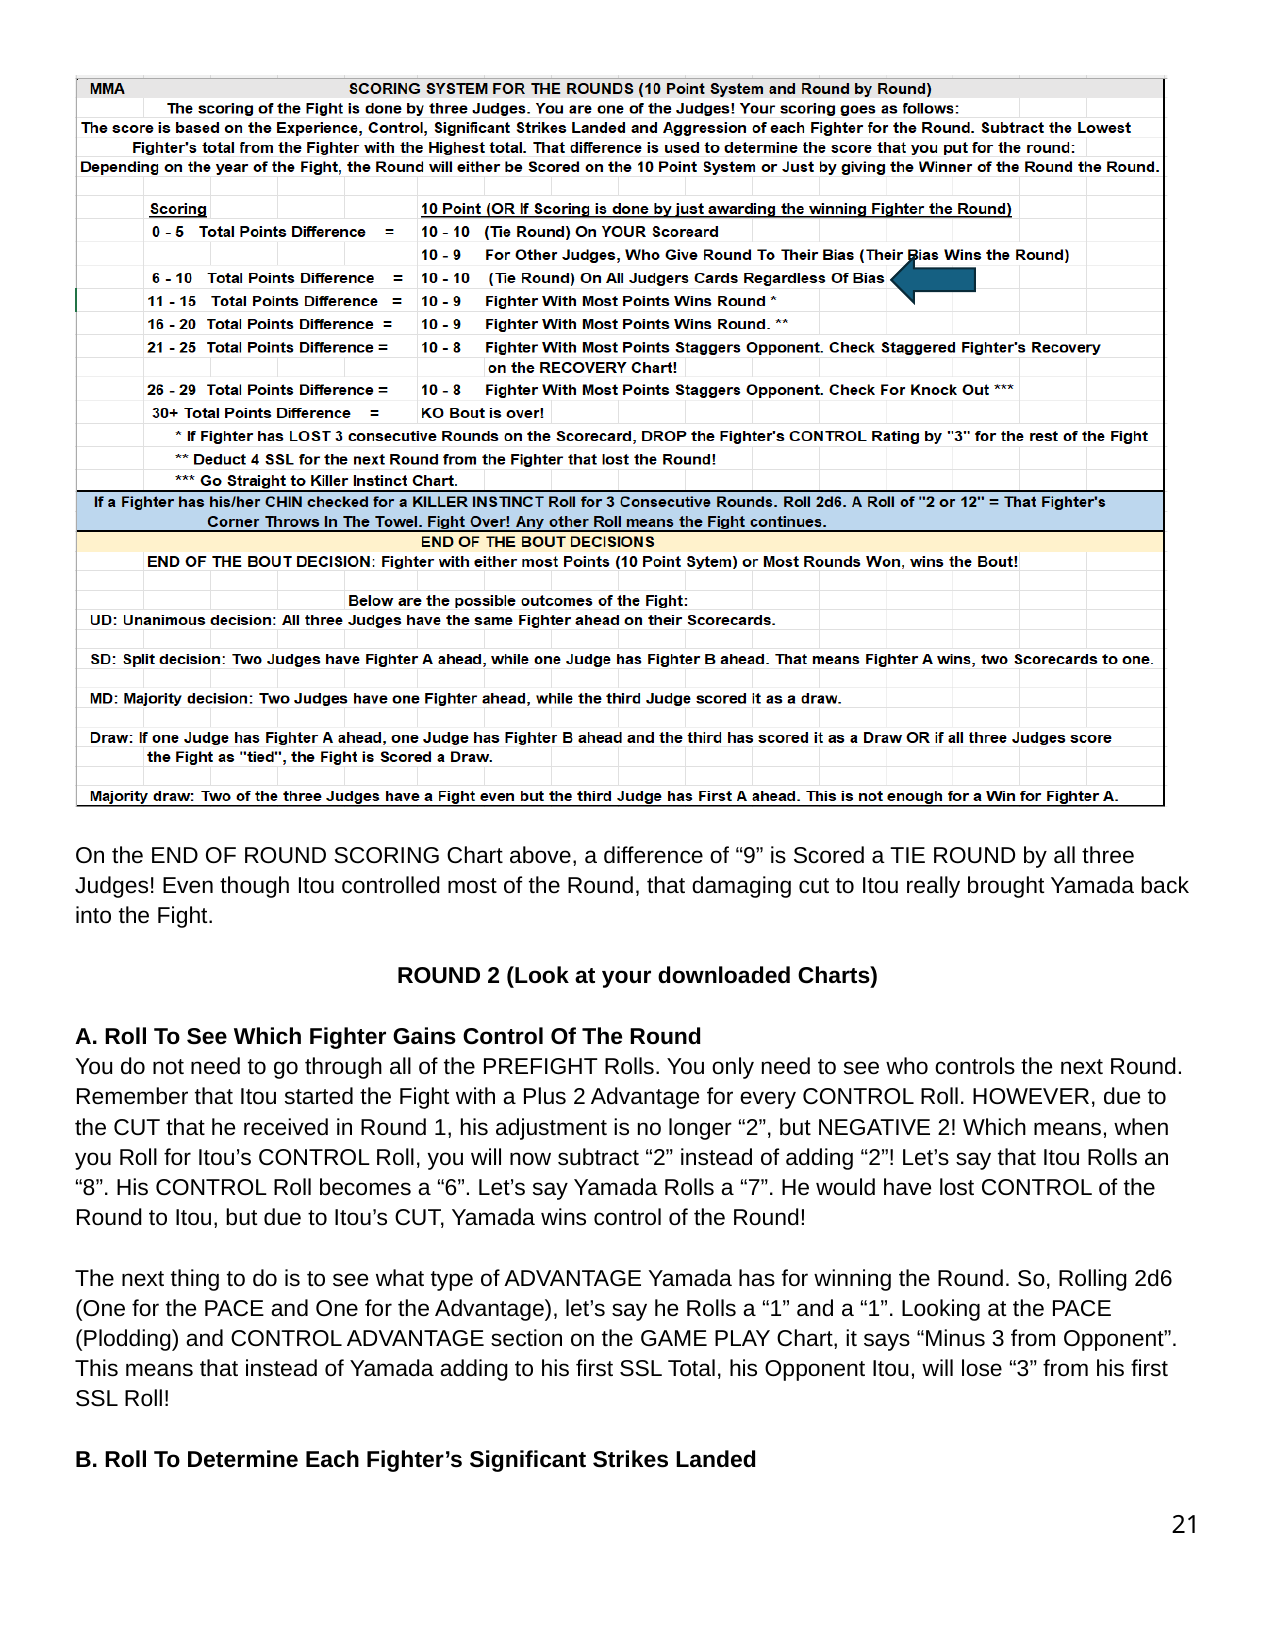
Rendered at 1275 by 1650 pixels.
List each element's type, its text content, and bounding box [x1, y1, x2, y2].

text The next thing to do is to see what type of ADVANTAGE Yamada has for winning the Round. So, Rolling 2d6 (One for the PACE and One for the Advantage), let’s say he Rolls a “1” and a “1”. Looking at the PACE (Plodding) and CONTROL ADVANTAGE section on the GAME PLAY Chart, it says “Minus 3 from Opponent”. This means that instead of Yamada adding to his first SSL Total, his Opponent Itou, will lose “3” from his first SSL Roll! [75, 1264, 1200, 1412]
text On the END OF ROUND SCORING Chart above, a difference of “9” is Scored a TIE ROUND by all three Judges! Even though Itou controlled most of the Round, that damaging cut to Itou really brought Yamada back into the Fight. [75, 842, 1200, 928]
text ROUND 2 (Look at your downloaded Charts) [75, 962, 1200, 989]
text A. Roll To See Which Fighter Gains Control Of The Round [75, 1023, 1200, 1049]
text B. Roll To Determine Each Fighter’s Significant Strikes Landed [75, 1446, 1200, 1472]
text You do not need to go through all of the PREFIGHT Rolls. You only need to see who controls the next Round. [75, 1053, 1200, 1079]
text Remember that Itou started the Fight with a Plus 2 Advantage for every CONTROL Roll. HOWEVER, due to the CUT that he received in Round 1, his adjustment is no longer “2”, but NEGATIVE 2! Which means, when you Roll for Itou’s CONTROL Roll, you will now subtract “2” instead of adding “2”! Let’s say that Itou Rolls an “8”. His CONTROL Roll becomes a “6”. Let’s say Yamada Rolls a “7”. He would have lost CONTROL of the Round to Itou, but due to Itou’s CUT, Yamada wins control of the Round! [75, 1083, 1200, 1230]
picture [75, 75, 1168, 807]
